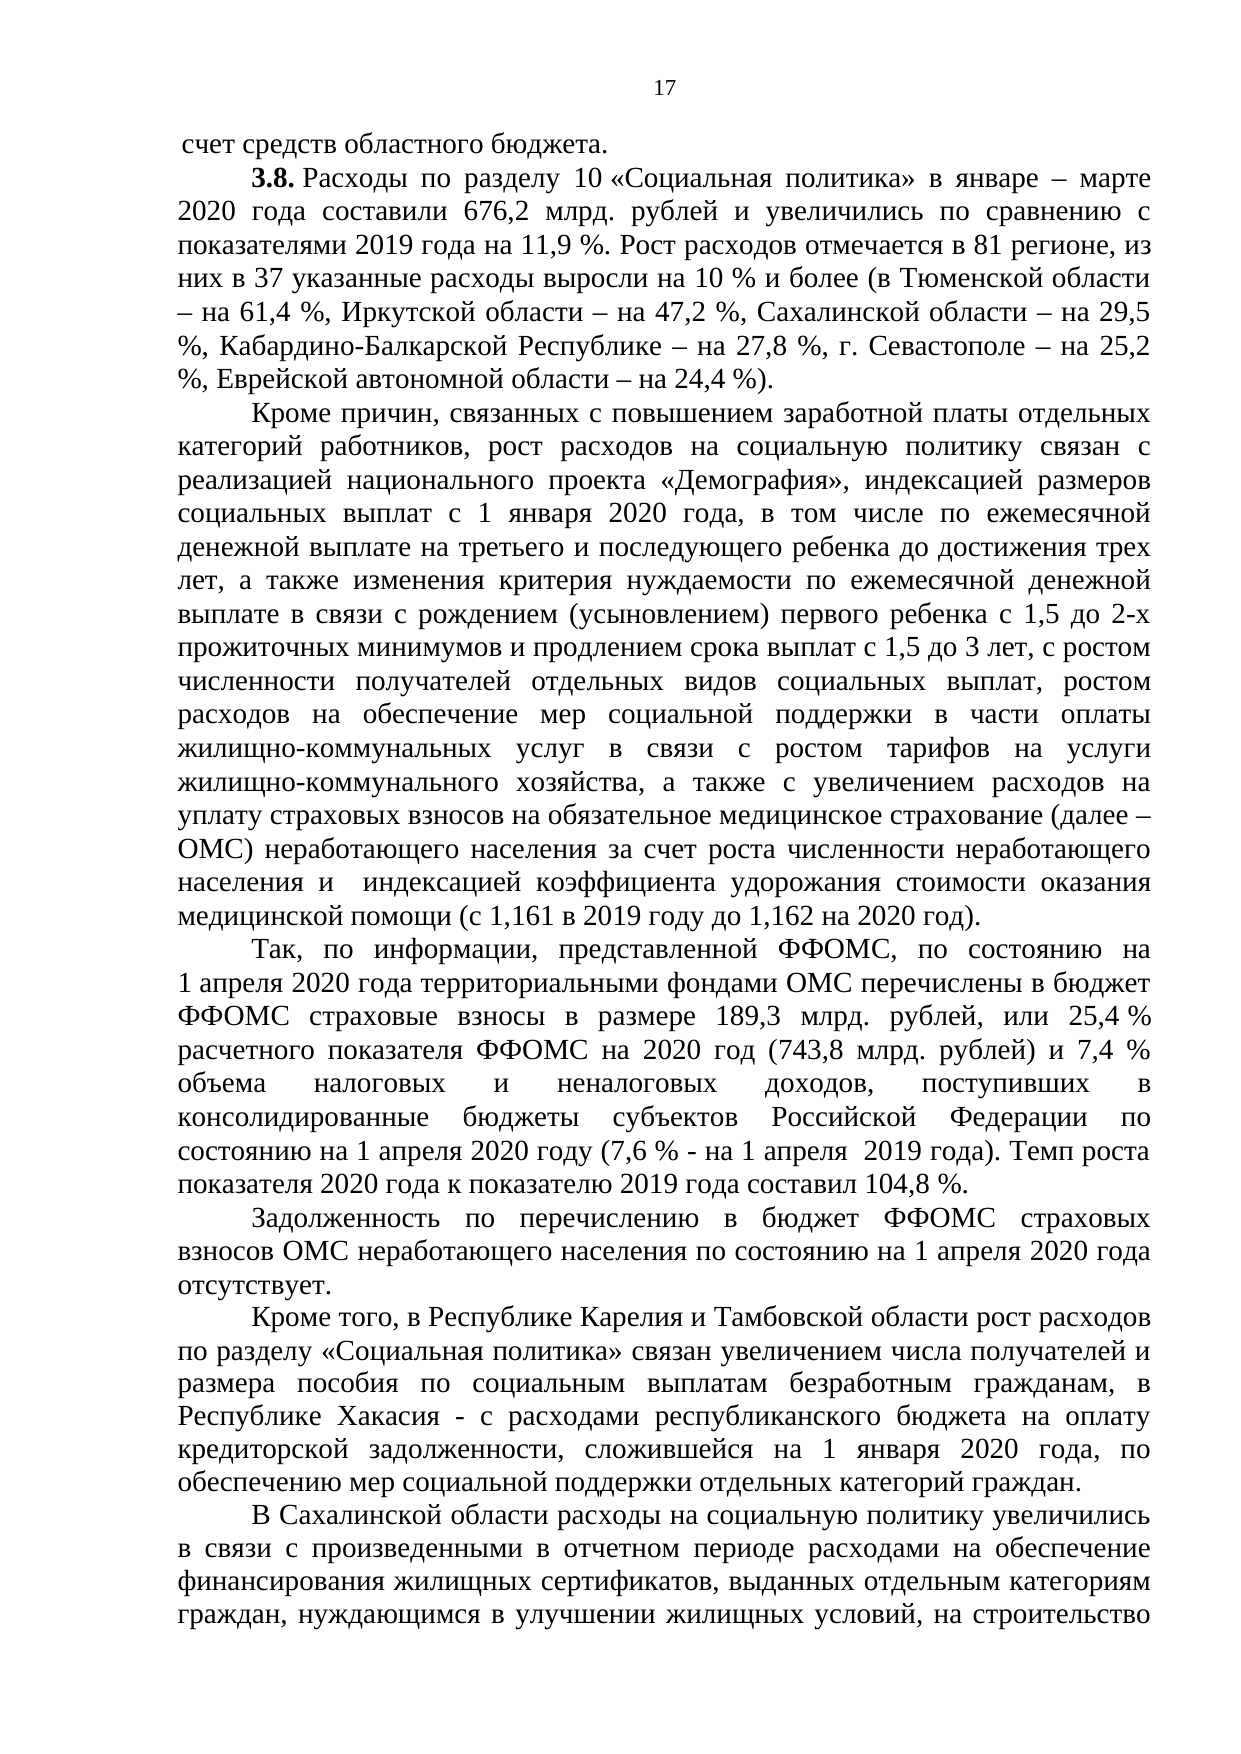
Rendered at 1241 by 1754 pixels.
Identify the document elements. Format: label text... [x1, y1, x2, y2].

text Кроме причин, связанных с повышением заработной платы отдельных категорий работников, рост расходов на социальную политику связан с реализацией национального проекта «Демография», индексацией размеров социальных выплат с 1 января 2020 года, в том числе по ежемесячной денежной выплате на третьего и последующего ребенка до достижения трех лет, а также изменения критерия нуждаемости по ежемесячной денежной выплате в связи с рождением (усыновлением) первого ребенка с 1,5 до 2-х прожиточных минимумов и продлением срока выплат с 1,5 до 3 лет, с ростом численности получателей отдельных видов социальных выплат, ростом расходов на обеспечение мер социальной поддержки в части оплаты жилищно-коммунальных услуг в связи с ростом тарифов на услуги жилищно-коммунального хозяйства, а также с увеличением расходов на уплату страховых взносов на обязательное медицинское страхование (далее – ОМС) неработающего населения за счет роста численности неработающего населения и индексацией коэффициента удорожания стоимости оказания медицинской помощи (с 1,161 в 2019 году до 1,162 на 2020 год). [177, 395, 1152, 931]
text Так, по информации, представленной ФФОМС, по состоянию на 1 апреля 2020 года территориальными фондами ОМС перечислены в бюджет ФФОМС страховые взносы в размере 189,3 млрд. рублей, или 25,4 % расчетного показателя ФФОМС на 2020 год (743,8 млрд. рублей) и 7,4 % объема налоговых и неналоговых доходов, поступивших в консолидированные бюджеты субъектов Российской Федерации по состоянию на 1 апреля 2020 году (7,6 % - на 1 апреля 2019 года). Темп роста показателя 2020 года к показателю 2019 года составил 104,8 %. [177, 931, 1152, 1200]
text Задолженность по перечислению в бюджет ФФОМС страховых взносов ОМС неработающего населения по состоянию на 1 апреля 2020 года отсутствует. [177, 1200, 1152, 1300]
text 3.8. Расходы по разделу 10 «Социальная политика» в январе – марте 2020 года составили 676,2 млрд. рублей и увеличились по сравнению с показателями 2019 года на 11,9 %. Рост расходов отмечается в 81 регионе, из них в 37 указанные расходы выросли на 10 % и более (в Тюменской области – на 61,4 %, Иркутской области – на 47,2 %, Сахалинской области – на 29,5 %, Кабардино-Балкарской Республике – на 27,8 %, г. Севастополе – на 25,2 %, Еврейской автономной области – на 24,4 %). [177, 160, 1152, 395]
text Кроме того, в Республике Карелия и Тамбовской области рост расходов по разделу «Социальная политика» связан увеличением числа получателей и размера пособия по социальным выплатам безработным гражданам, в Республике Хакасия - с расходами республиканского бюджета на оплату кредиторской задолженности, сложившейся на 1 января 2020 года, по обеспечению мер социальной поддержки отдельных категорий граждан. [177, 1300, 1152, 1498]
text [177, 1498, 1152, 1629]
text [181, 126, 1147, 160]
